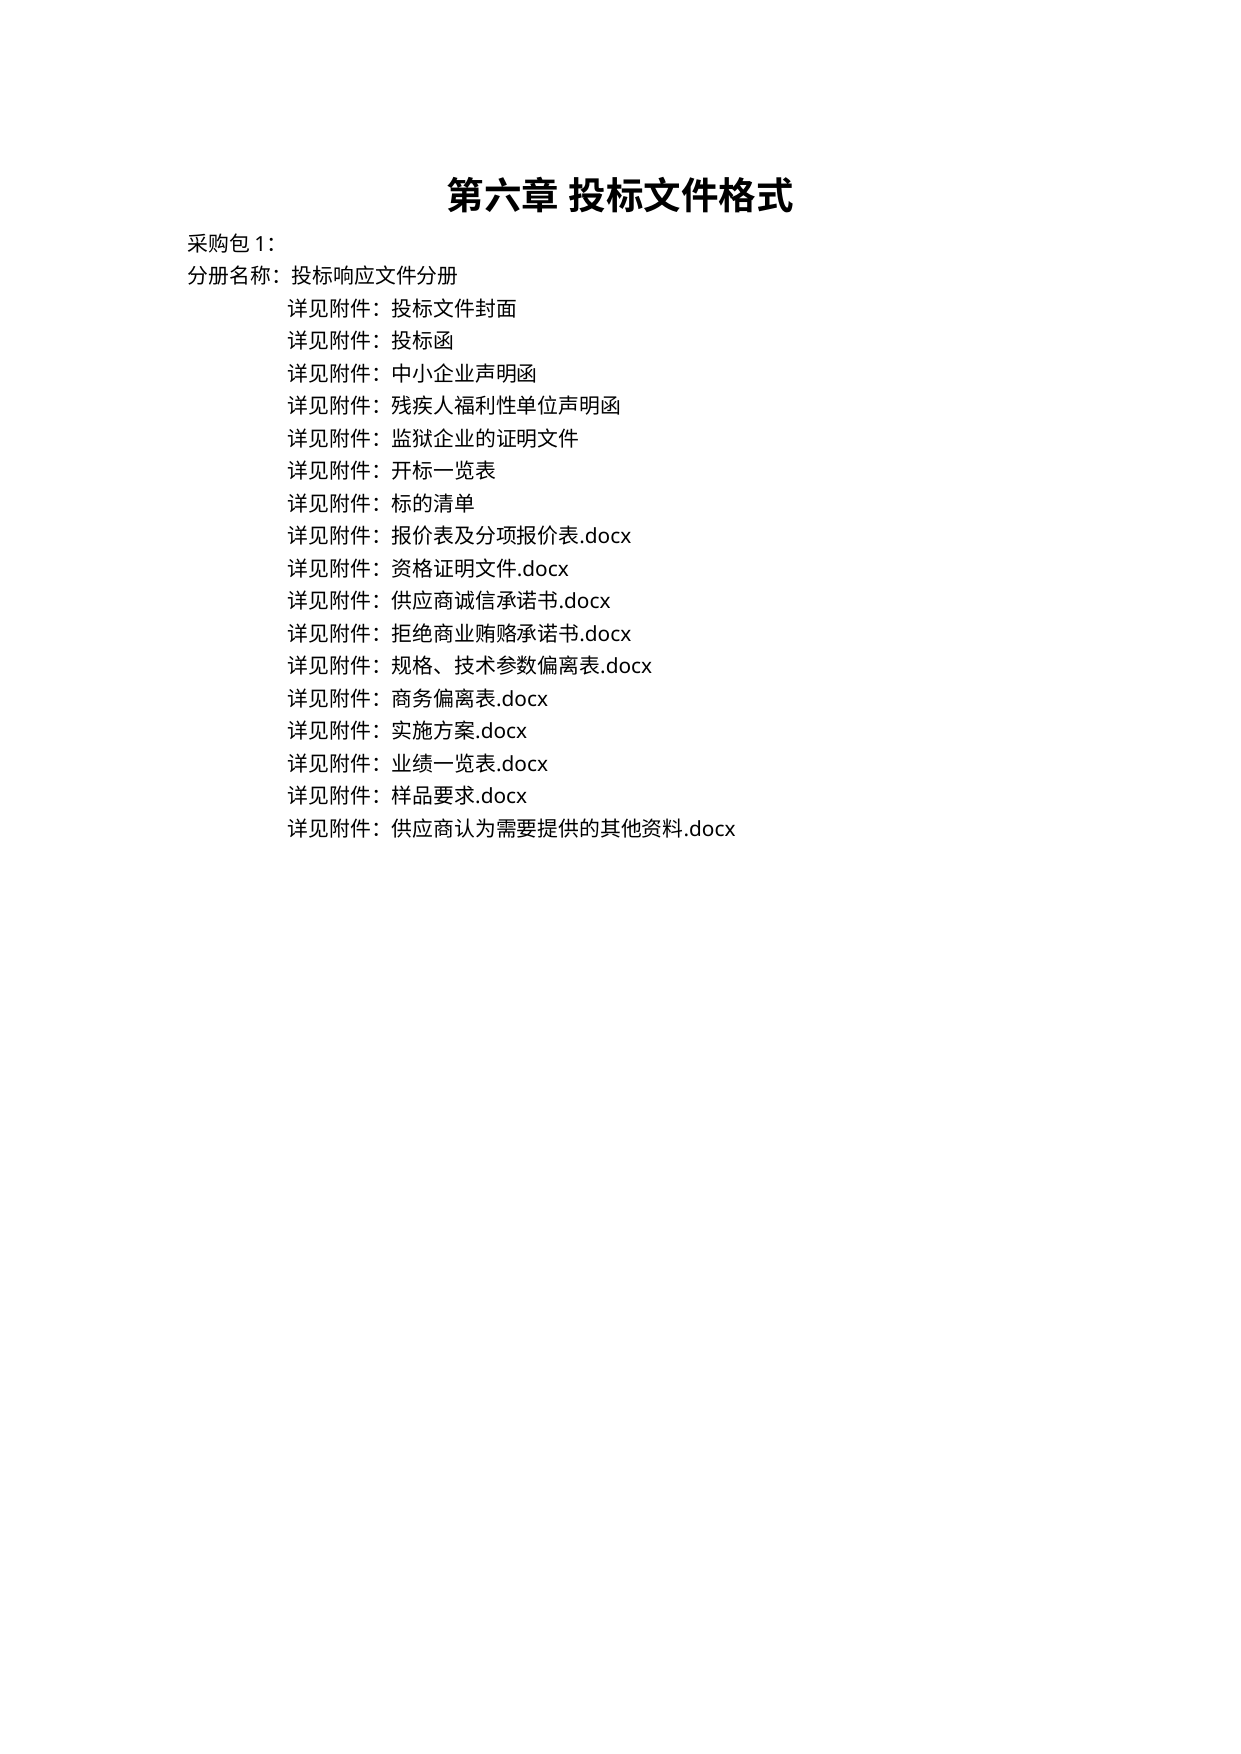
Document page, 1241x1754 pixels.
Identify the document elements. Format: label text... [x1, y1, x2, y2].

text 详见附件：开标一览表 [187, 454, 1053, 487]
text 详见附件：商务偏离表.docx [187, 682, 1053, 714]
text 第六章 投标文件格式 [187, 162, 1053, 227]
text 详见附件：实施方案.docx [187, 714, 1053, 747]
text 详见附件：拒绝商业贿赂承诺书.docx [187, 617, 1053, 649]
text 详见附件：样品要求.docx [187, 779, 1053, 812]
text 详见附件：监狱企业的证明文件 [187, 422, 1053, 454]
text 详见附件：残疾人福利性单位声明函 [187, 389, 1053, 422]
text 详见附件：中小企业声明函 [187, 357, 1053, 389]
text 详见附件：规格、技术参数偏离表.docx [187, 649, 1053, 682]
text 采购包1： [187, 227, 1053, 259]
text 详见附件：投标函 [187, 324, 1053, 357]
text 详见附件：供应商诚信承诺书.docx [187, 584, 1053, 617]
text 详见附件：投标文件封面 [187, 292, 1053, 324]
text 详见附件：标的清单 [187, 487, 1053, 519]
text 详见附件：资格证明文件.docx [187, 552, 1053, 584]
text 分册名称：投标响应文件分册 [187, 259, 1053, 292]
text 详见附件：报价表及分项报价表.docx [187, 519, 1053, 552]
text 详见附件：业绩一览表.docx [187, 747, 1053, 779]
text 详见附件：供应商认为需要提供的其他资料.docx [187, 812, 1053, 844]
